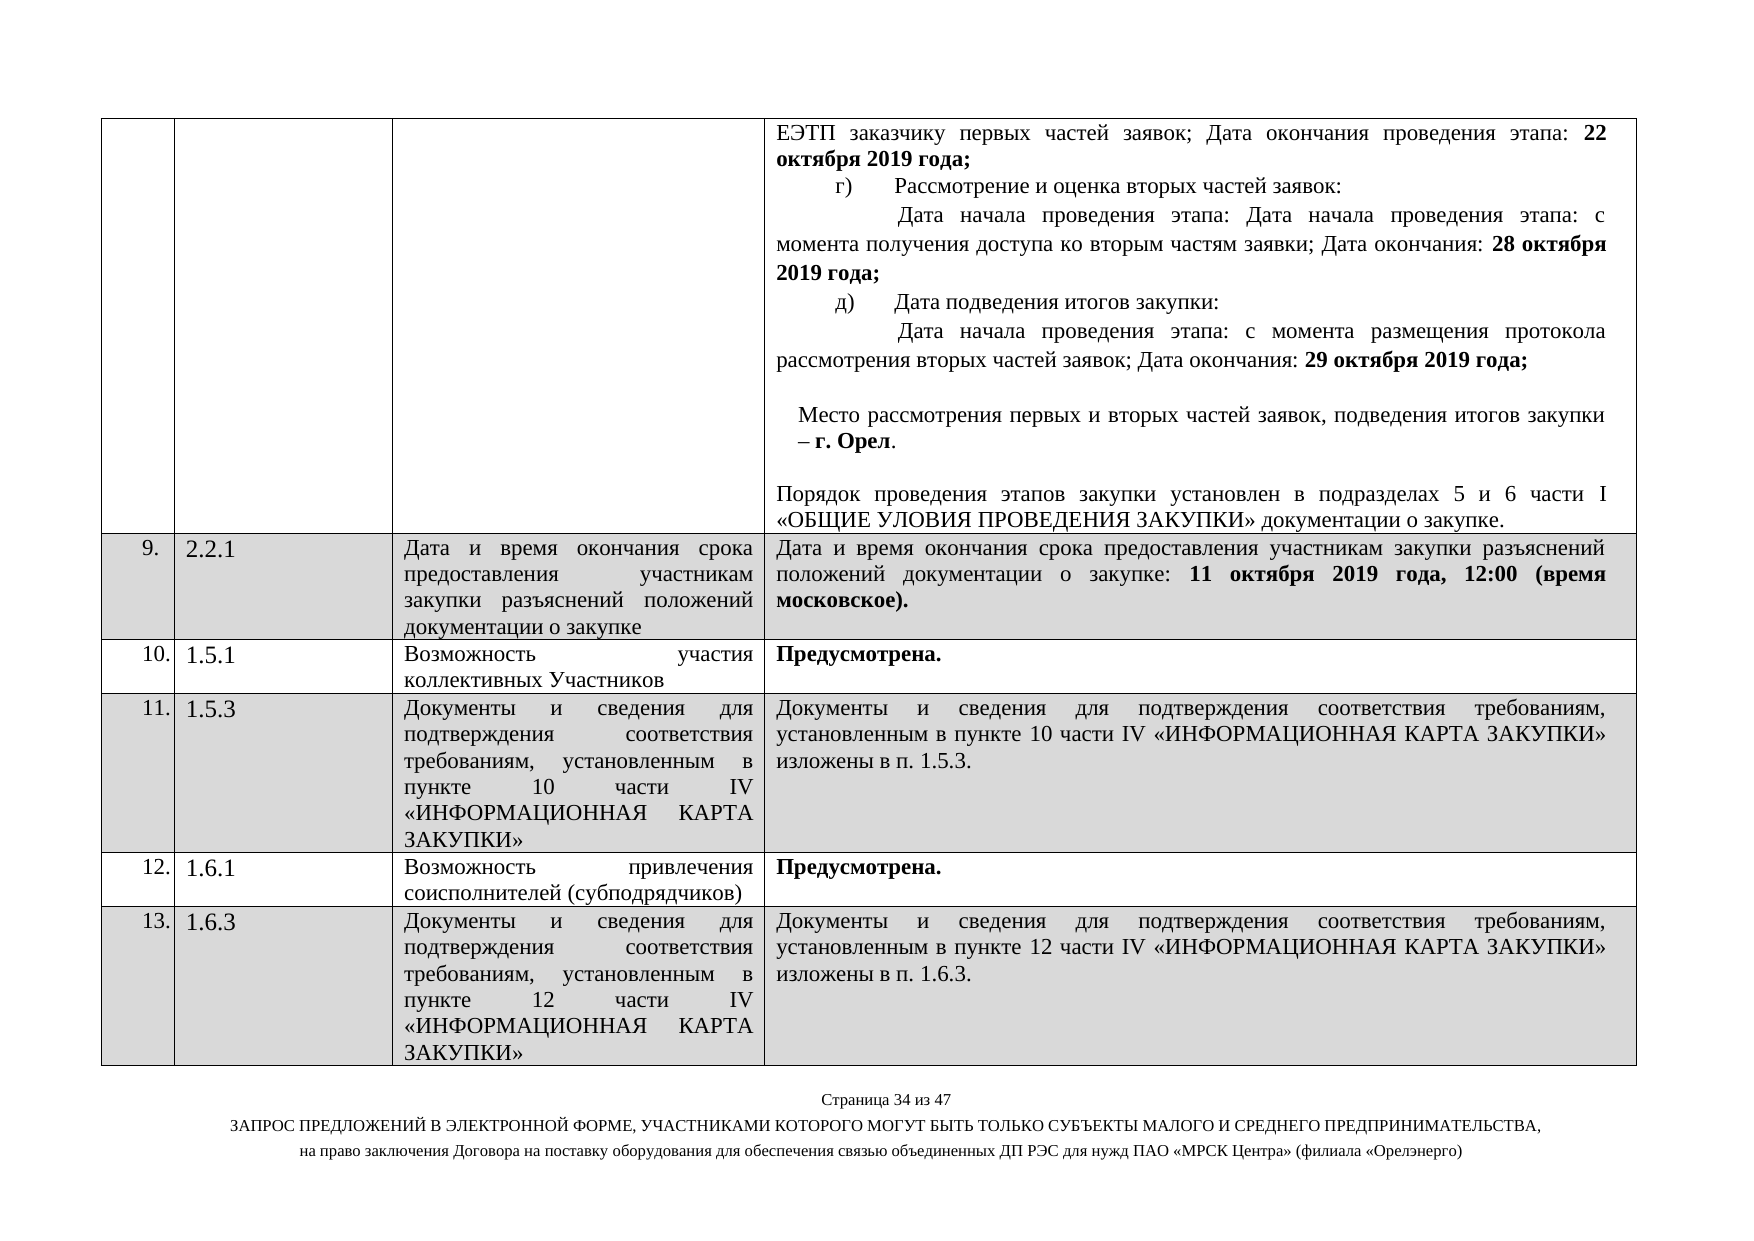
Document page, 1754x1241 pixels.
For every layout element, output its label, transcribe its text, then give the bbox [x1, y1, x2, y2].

table_cell 1.6.1 [175, 853, 392, 906]
table_cell 2.2.1 [175, 534, 392, 639]
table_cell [765, 119, 1636, 533]
table_cell Дата и время окончания срока предоставления участникам закупки разъяснений положений документации о закупке [393, 534, 764, 639]
table_cell [102, 907, 174, 1065]
table_cell 1.6.3 [175, 907, 392, 1065]
table_cell Документы и сведения для подтверждения соответствия требованиям, установленным в пункте 12 части IV «ИНФОРМАЦИОННАЯ КАРТА ЗАКУПКИ» изложены в п. 1.6.3. [765, 907, 1636, 1065]
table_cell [175, 119, 392, 533]
table_cell [102, 534, 174, 639]
table_cell Предусмотрена. [765, 640, 1636, 693]
table_cell Возможность привлечения соисполнителей (субподрядчиков) [393, 853, 764, 906]
table_cell [102, 119, 174, 533]
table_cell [393, 119, 764, 533]
table_cell [102, 640, 174, 693]
table_cell Документы и сведения для подтверждения соответствия требованиям, установленным в пункте 10 части IV «ИНФОРМАЦИОННАЯ КАРТА ЗАКУПКИ» [393, 694, 764, 852]
table_cell 1.5.1 [175, 640, 392, 693]
table_cell Предусмотрена. [765, 853, 1636, 906]
table_cell Документы и сведения для подтверждения соответствия требованиям, установленным в пункте 10 части IV «ИНФОРМАЦИОННАЯ КАРТА ЗАКУПКИ» изложены в п. 1.5.3. [765, 694, 1636, 852]
table_cell Документы и сведения для подтверждения соответствия требованиям, установленным в пункте 12 части IV «ИНФОРМАЦИОННАЯ КАРТА ЗАКУПКИ» [393, 907, 764, 1065]
table_cell Дата и время окончания срока предоставления участникам закупки разъяснений положений документации о закупке: 11 октября 2019 года, 12:00 (время московское). [765, 534, 1636, 639]
table_cell [102, 853, 174, 906]
table_cell Возможность участия коллективных Участников [393, 640, 764, 693]
table_cell 1.5.3 [175, 694, 392, 852]
table_cell [102, 694, 174, 852]
